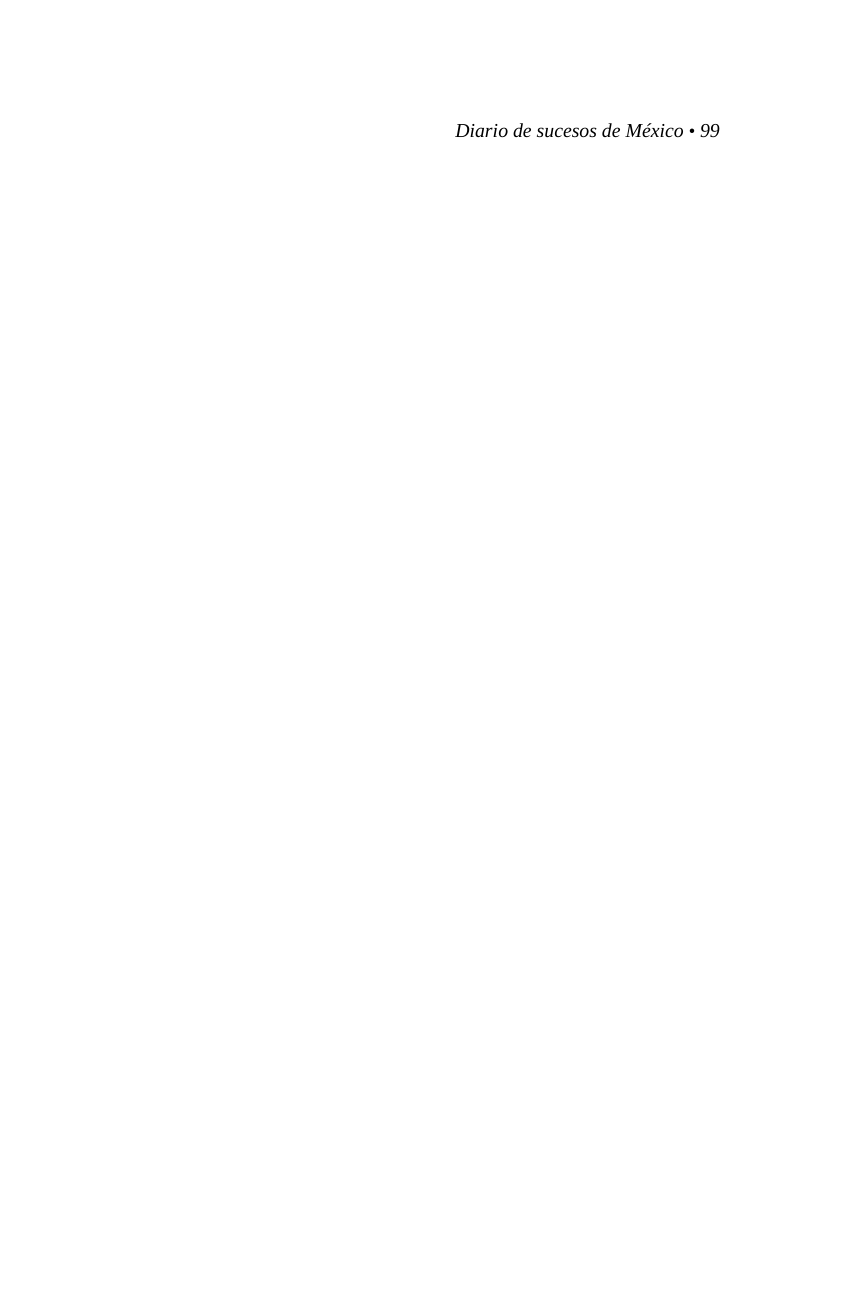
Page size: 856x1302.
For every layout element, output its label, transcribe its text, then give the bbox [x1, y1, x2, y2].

text Diario de sucesos de México • 99 [116, 121, 719, 141]
